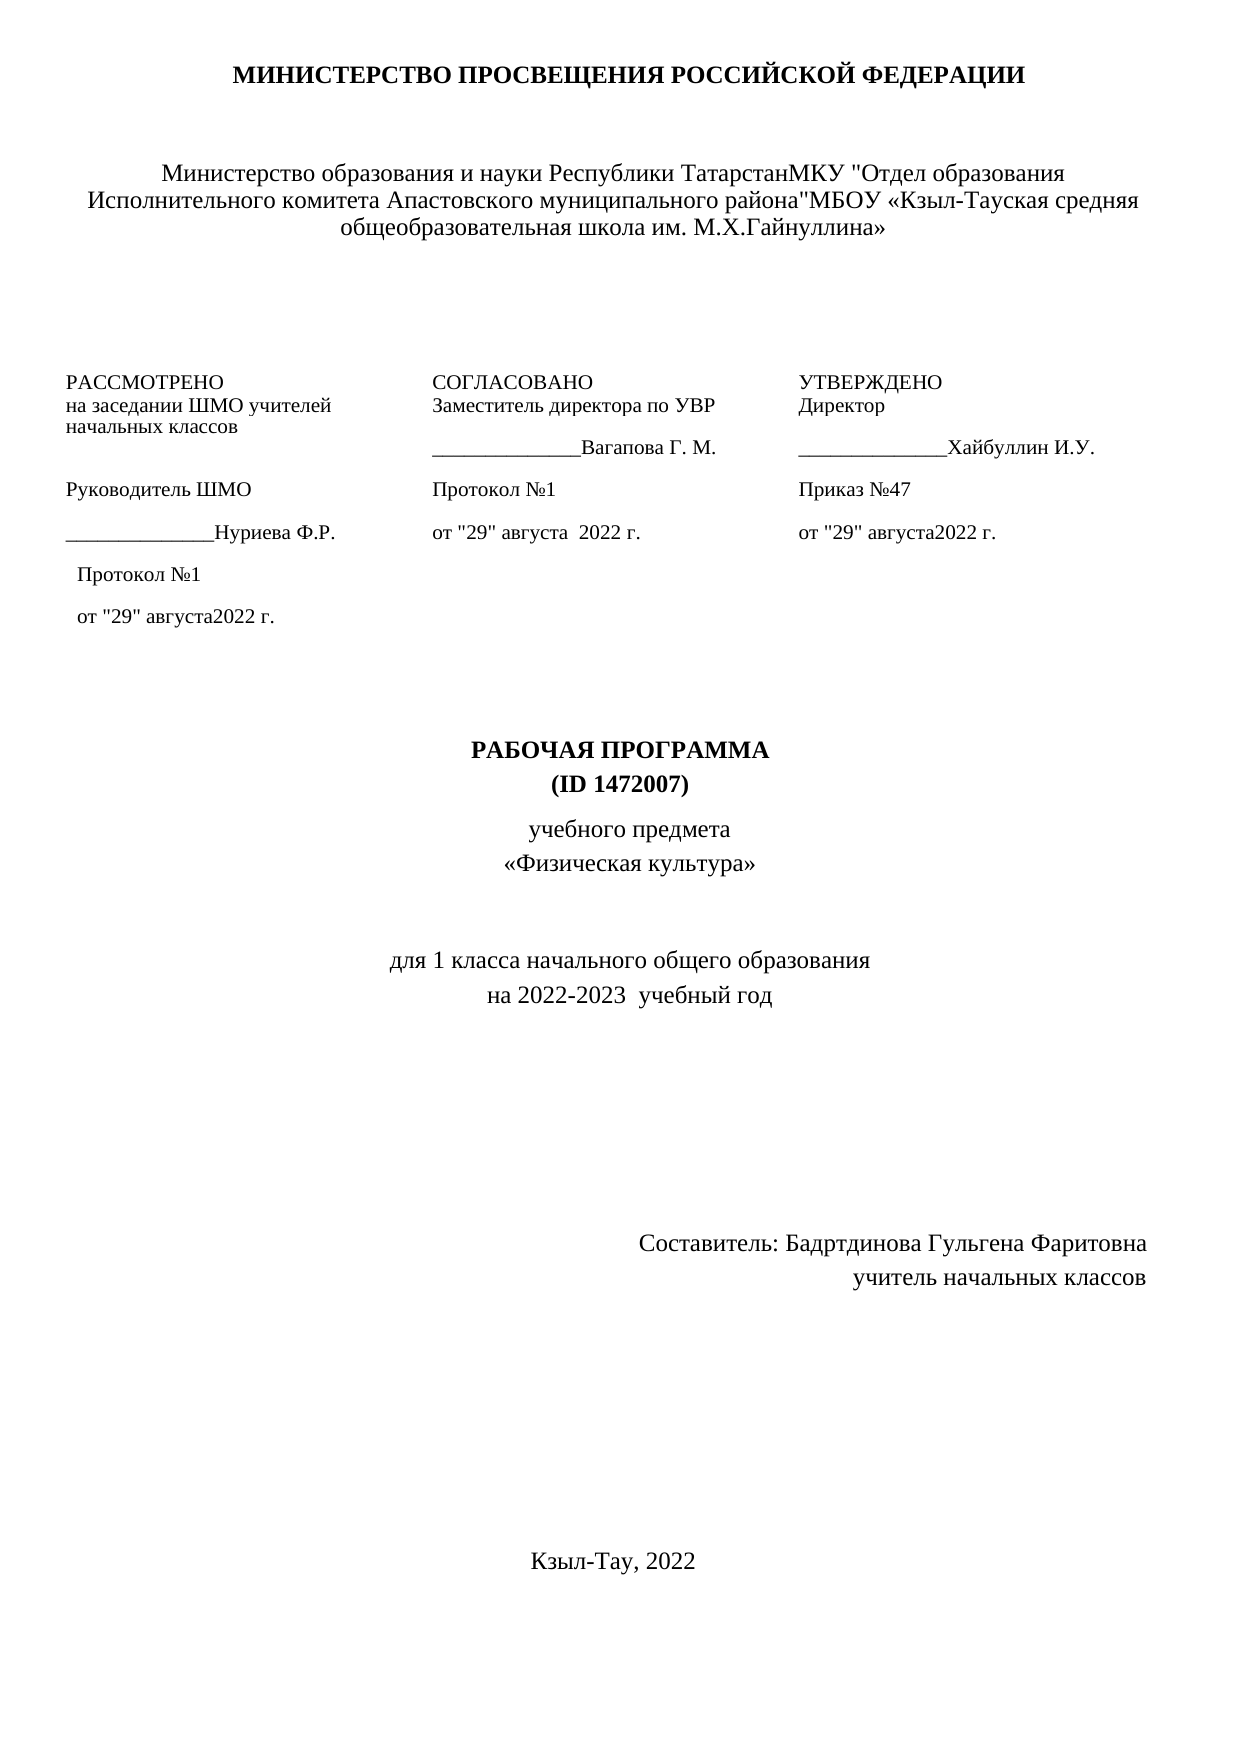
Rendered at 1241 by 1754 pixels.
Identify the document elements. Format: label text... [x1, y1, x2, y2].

table_cell ______________Вагапова Г. М. [380, 416, 757, 466]
table_cell на заседании ШМО учителей [66, 395, 380, 416]
table_header РАССМОТРЕНО [66, 366, 380, 395]
table_cell начальных классов [66, 416, 380, 466]
text учитель начальных классов [77, 1264, 1146, 1291]
text РАБОЧАЯ ПРОГРАММА [77, 736, 769, 764]
table_cell Заместитель директора по УВР [380, 395, 757, 416]
text Кзыл-Тау, 2022 [77, 1546, 1149, 1575]
table_header Приказ №47 [718, 473, 1066, 511]
table_cell ______________Хайбуллин И.У. [758, 416, 1116, 466]
table_header СОГЛАСОВАНО [380, 366, 757, 395]
table_header Руководитель ШМО [66, 473, 382, 511]
text для 1 класса начального общего образования [77, 947, 870, 974]
text «Физическая культура» [77, 850, 756, 877]
table_cell от "29" августа 2022 г. [383, 511, 718, 551]
text учебного предмета [77, 816, 731, 843]
table_cell от "29" августа2022 г. [718, 511, 1066, 551]
text МИНИСТЕРСТВО ПРОСВЕЩЕНИЯ РОССИЙСКОЙ ФЕДЕРАЦИИ [232, 62, 1149, 89]
table_cell ______________Нуриева Ф.Р. [66, 511, 382, 551]
table_header Протокол №1 [383, 473, 718, 511]
text Протокол №1 [77, 564, 1149, 586]
text Министерство образования и науки Республики ТатарстанМКУ "Отдел образования Исполнительного комитета Апастовского муниципального района"МБОУ «Кзыл-Тауская средняя общеобразовательная школа им. М.Х.Гайнуллина» [77, 159, 1149, 241]
text от "29" августа2022 г. [77, 605, 1149, 628]
table_header УТВЕРЖДЕНО [758, 366, 1116, 395]
table_cell Директор [758, 395, 1116, 416]
text на 2022-2023 учебный год [77, 982, 772, 1009]
text (ID 1472007) [77, 771, 689, 798]
text Составитель: Бадртдинова Гульгена Фаритовна [77, 1229, 1147, 1257]
